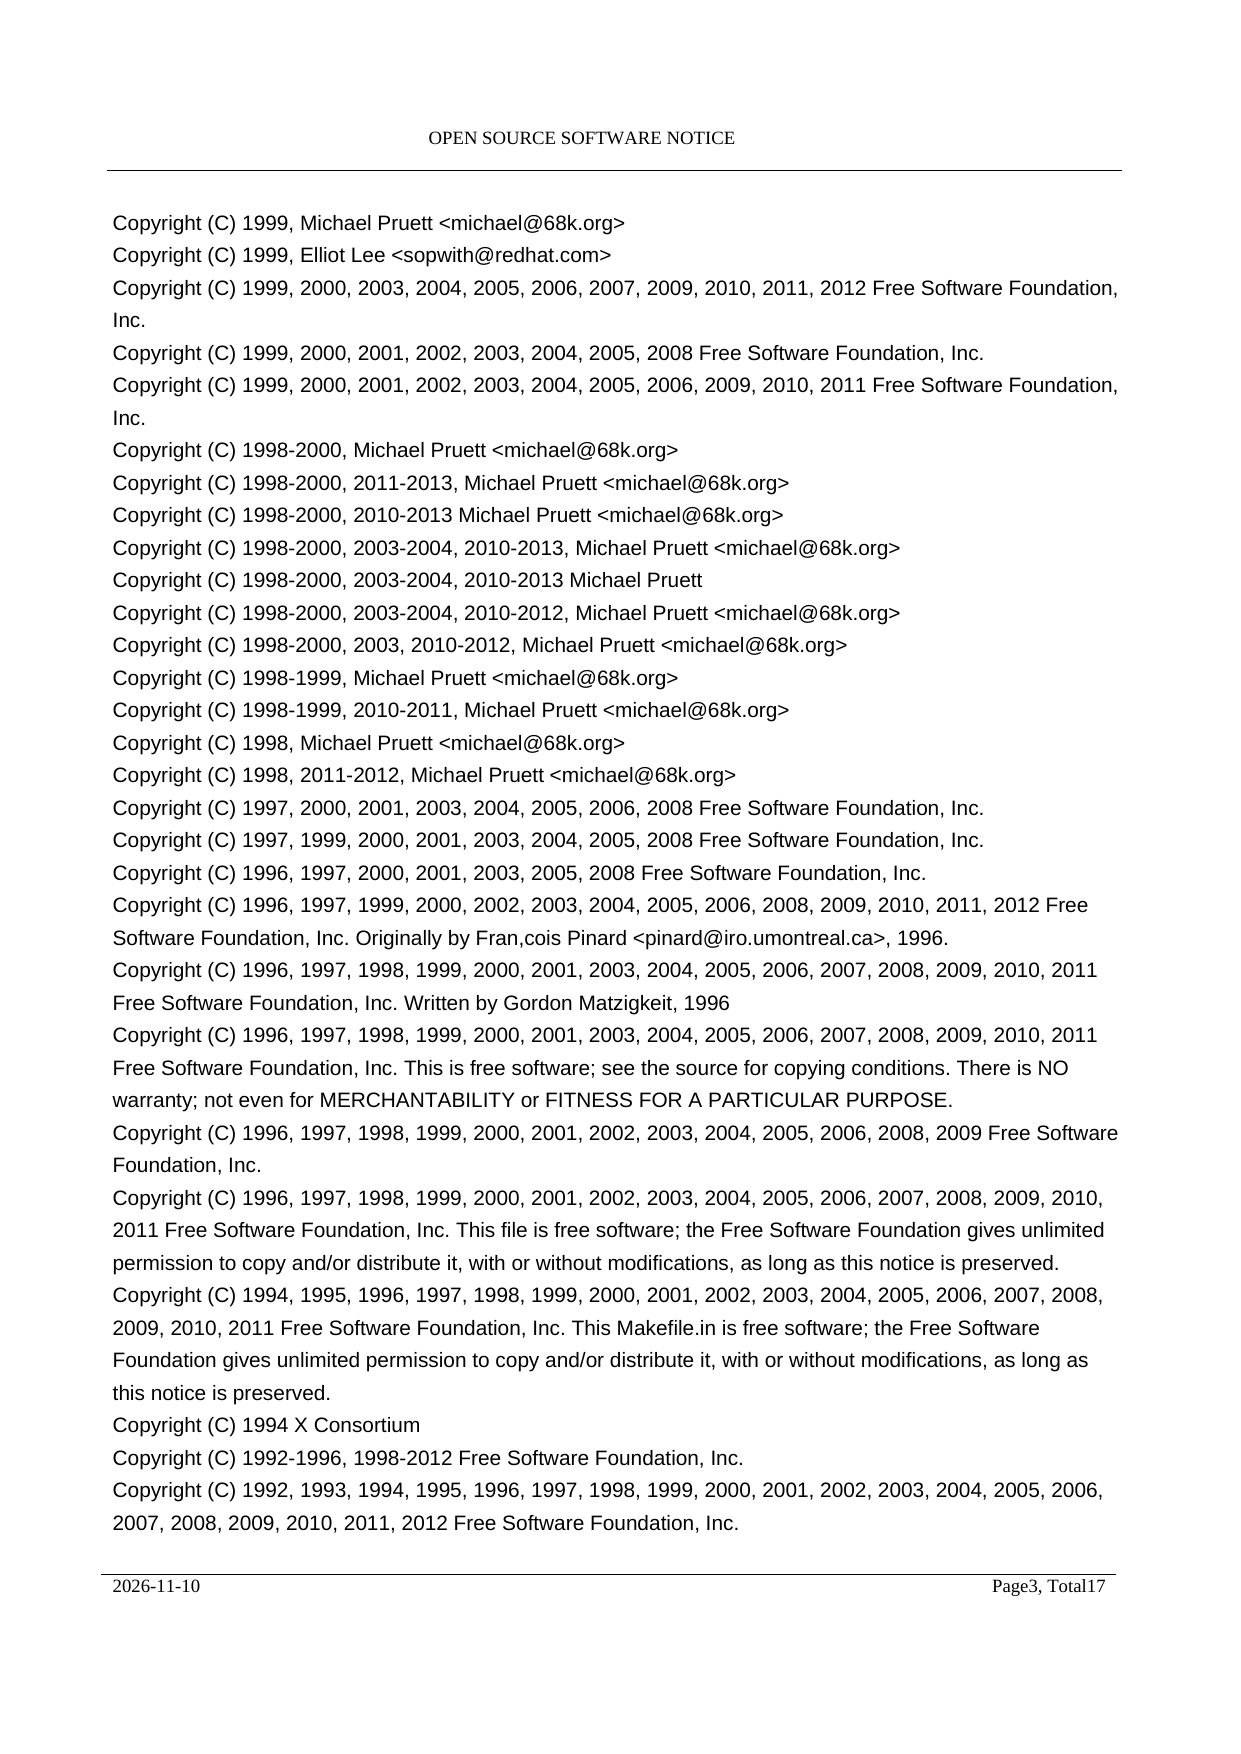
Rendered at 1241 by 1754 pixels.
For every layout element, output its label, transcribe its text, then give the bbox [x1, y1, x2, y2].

text Copyright (C) 1998-2000, 2011-2013, Michael Pruett <michael@68k.org> [112, 466, 1128, 499]
text Copyright (C) 1996, 1997, 1998, 1999, 2000, 2001, 2003, 2004, 2005, 2006, 2007, 2008, 2009, 2010, 2011 Free Software Foundation, Inc. This is free software; see the source for copying conditions. There is NO warranty; not even for MERCHANTABILITY or FITNESS FOR A PARTICULAR PURPOSE. [112, 1019, 1128, 1116]
text Copyright (C) 1997, 2000, 2001, 2003, 2004, 2005, 2006, 2008 Free Software Foundation, Inc. [112, 791, 1128, 824]
text Copyright (C) 1998-2000, 2003, 2010-2012, Michael Pruett <michael@68k.org> [112, 629, 1128, 661]
text Copyright (C) 1996, 1997, 2000, 2001, 2003, 2005, 2008 Free Software Foundation, Inc. [112, 856, 1128, 889]
text Copyright (C) 1998-1999, Michael Pruett <michael@68k.org> [112, 661, 1128, 694]
text Copyright (C) 1998, Michael Pruett <michael@68k.org> [112, 726, 1128, 759]
text Copyright (C) 1998-2000, 2010-2013 Michael Pruett <michael@68k.org> [112, 499, 1128, 531]
text Copyright (C) 1998-2000, 2003-2004, 2010-2013 Michael Pruett [112, 564, 1128, 596]
text Copyright (C) 1998-2000, Michael Pruett <michael@68k.org> [112, 434, 1128, 466]
text Copyright (C) 1996, 1997, 1998, 1999, 2000, 2001, 2002, 2003, 2004, 2005, 2006, 2007, 2008, 2009, 2010, 2011 Free Software Foundation, Inc. This file is free software; the Free Software Foundation gives unlimited permission to copy and/or distribute it, with or without modifications, as long as this notice is preserved. [112, 1181, 1128, 1279]
text Copyright (C) 1998, 2011-2012, Michael Pruett <michael@68k.org> [112, 759, 1128, 791]
text Copyright (C) 1999, 2000, 2003, 2004, 2005, 2006, 2007, 2009, 2010, 2011, 2012 Free Software Foundation, Inc. [112, 271, 1128, 336]
text Copyright (C) 1999, Michael Pruett <michael@68k.org> [112, 206, 1128, 239]
text Copyright (C) 1999, 2000, 2001, 2002, 2003, 2004, 2005, 2006, 2009, 2010, 2011 Free Software Foundation, Inc. [112, 369, 1128, 434]
text Copyright (C) 1996, 1997, 1998, 1999, 2000, 2001, 2002, 2003, 2004, 2005, 2006, 2008, 2009 Free Software Foundation, Inc. [112, 1116, 1128, 1181]
text Copyright (C) 1996, 1997, 1998, 1999, 2000, 2001, 2003, 2004, 2005, 2006, 2007, 2008, 2009, 2010, 2011 Free Software Foundation, Inc. Written by Gordon Matzigkeit, 1996 [112, 954, 1128, 1019]
text Copyright (C) 1994 X Consortium [112, 1409, 1128, 1441]
text Copyright (C) 1992, 1993, 1994, 1995, 1996, 1997, 1998, 1999, 2000, 2001, 2002, 2003, 2004, 2005, 2006, 2007, 2008, 2009, 2010, 2011, 2012 Free Software Foundation, Inc. [112, 1474, 1128, 1539]
text Copyright (C) 1997, 1999, 2000, 2001, 2003, 2004, 2005, 2008 Free Software Foundation, Inc. [112, 824, 1128, 856]
text Copyright (C) 1996, 1997, 1999, 2000, 2002, 2003, 2004, 2005, 2006, 2008, 2009, 2010, 2011, 2012 Free Software Foundation, Inc. Originally by Fran,cois Pinard <pinard@iro.umontreal.ca>, 1996. [112, 889, 1128, 954]
text Copyright (C) 1998-1999, 2010-2011, Michael Pruett <michael@68k.org> [112, 694, 1128, 726]
text Copyright (C) 1992-1996, 1998-2012 Free Software Foundation, Inc. [112, 1441, 1128, 1474]
text Copyright (C) 1999, 2000, 2001, 2002, 2003, 2004, 2005, 2008 Free Software Foundation, Inc. [112, 336, 1128, 369]
text Copyright (C) 1994, 1995, 1996, 1997, 1998, 1999, 2000, 2001, 2002, 2003, 2004, 2005, 2006, 2007, 2008, 2009, 2010, 2011 Free Software Foundation, Inc. This Makefile.in is free software; the Free Software Foundation gives unlimited permission to copy and/or distribute it, with or without modifications, as long as this notice is preserved. [112, 1279, 1128, 1409]
text Copyright (C) 1998-2000, 2003-2004, 2010-2012, Michael Pruett <michael@68k.org> [112, 596, 1128, 629]
text Copyright (C) 1998-2000, 2003-2004, 2010-2013, Michael Pruett <michael@68k.org> [112, 531, 1128, 564]
text Copyright (C) 1999, Elliot Lee <sopwith@redhat.com> [112, 239, 1128, 271]
